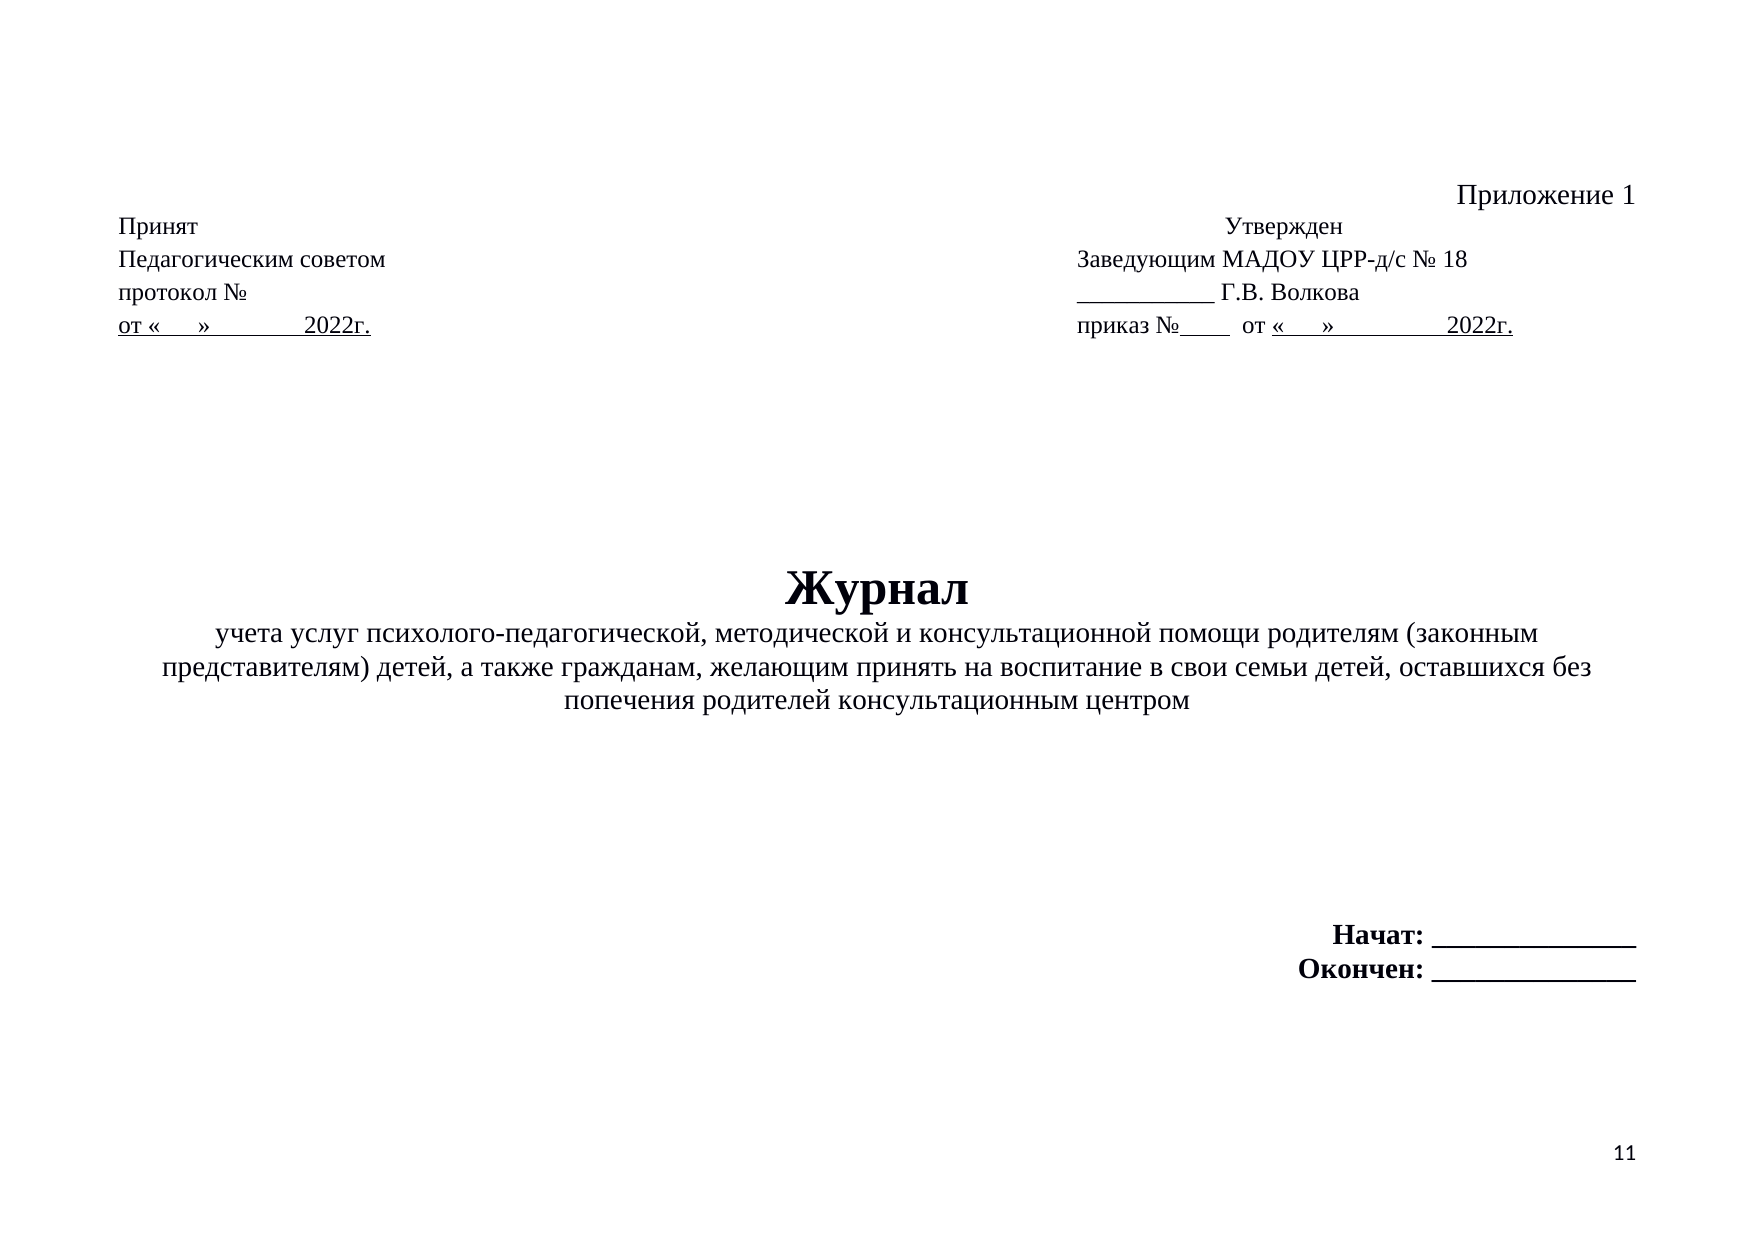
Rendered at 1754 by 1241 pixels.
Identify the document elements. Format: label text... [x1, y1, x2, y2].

text Начат: ______________ [118, 917, 1636, 951]
text Журнал [118, 558, 1636, 615]
text учета услуг психолого-педагогической, методической и консультационной помощи родителям (законным представителям) детей, а также гражданам, желающим принять на воспитание в свои семьи детей, оставшихся без попечения родителей консультационным центром [118, 615, 1636, 716]
text Принят Утвержден [118, 211, 1636, 239]
text протокол № ___________ Г.В. Волкова [118, 277, 1636, 306]
text Окончен: ______________ [118, 951, 1636, 984]
text от « » 2022г. приказ № от « » 2022г. [118, 310, 1636, 338]
text Педагогическим советом Заведующим МАДОУ ЦРР-д/с № 18 [118, 244, 1636, 272]
text Приложение 1 [118, 177, 1636, 211]
